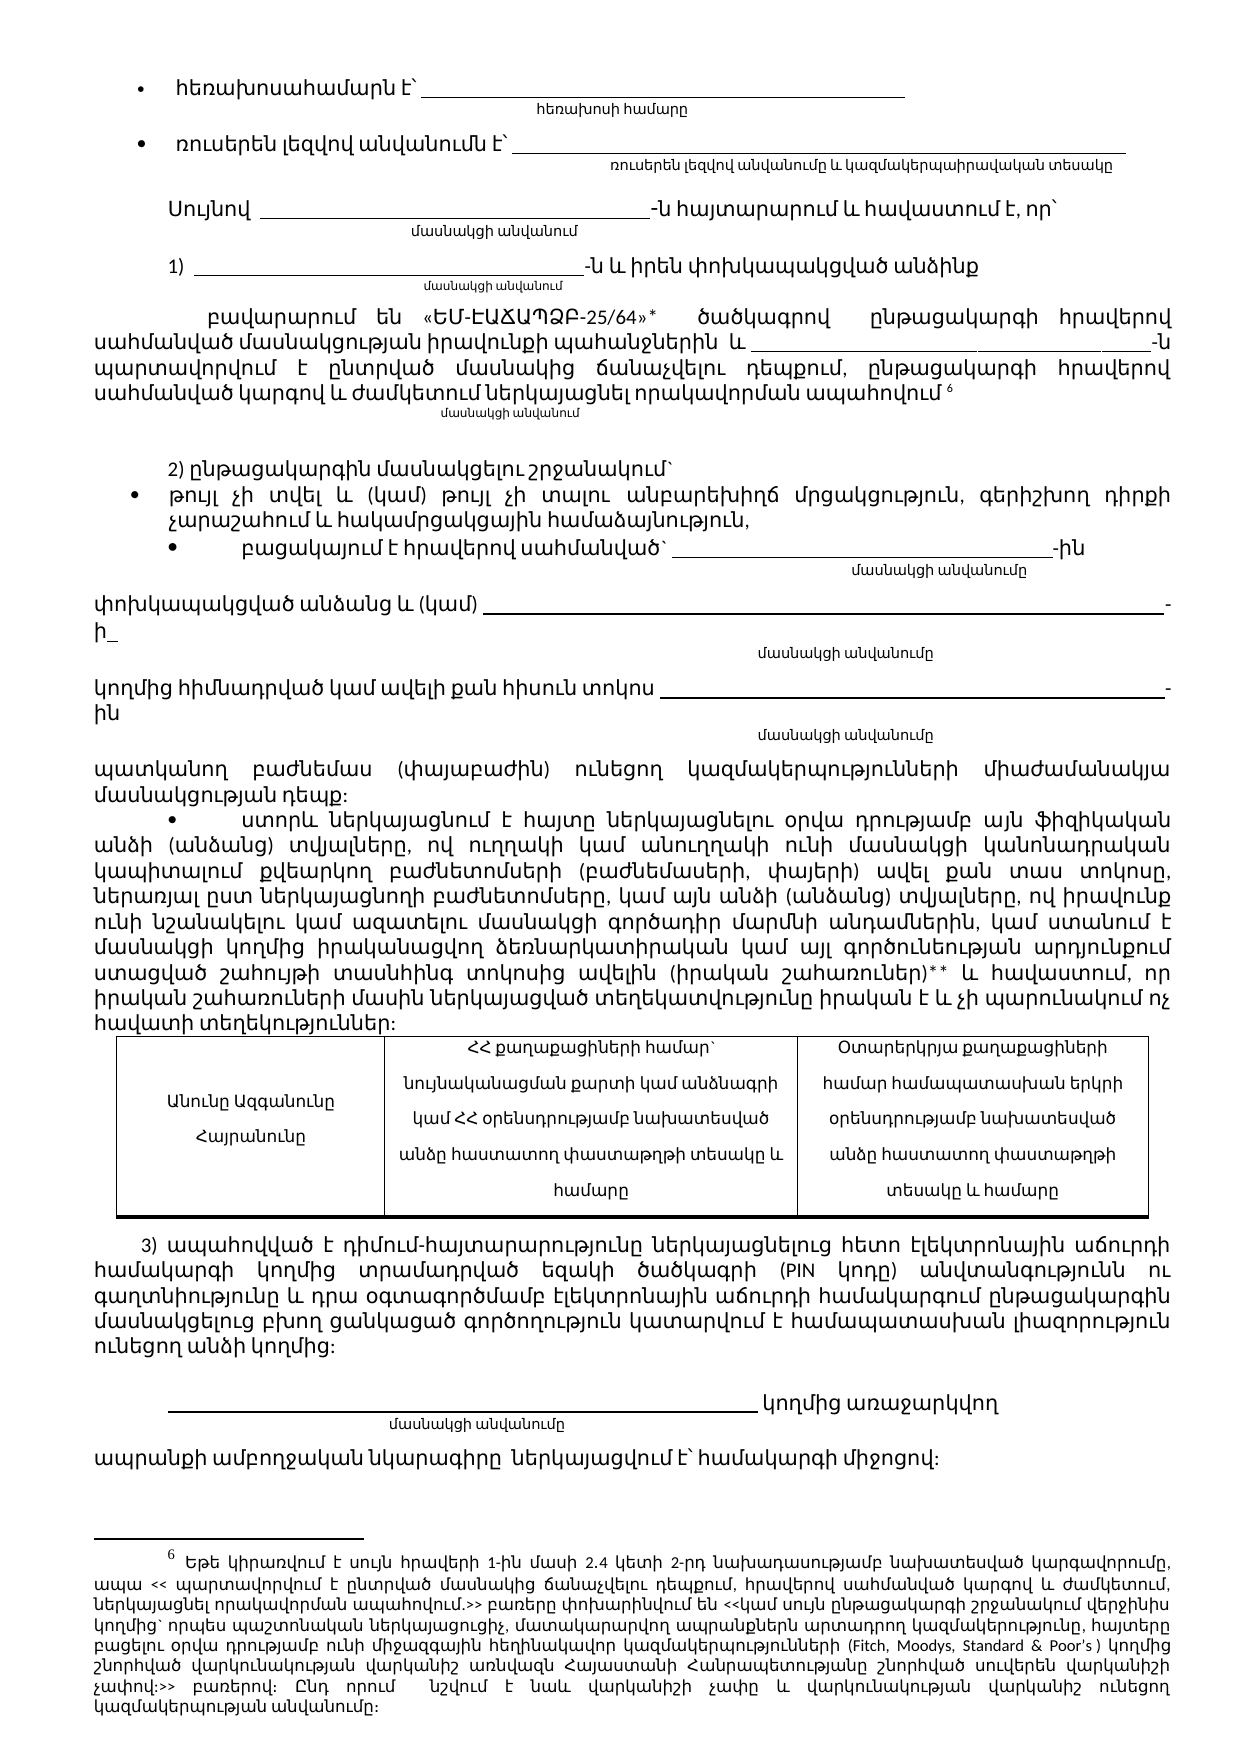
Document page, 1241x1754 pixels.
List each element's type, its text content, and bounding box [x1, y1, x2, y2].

text մասնակցի անվանումը [94, 561, 1171, 591]
text կողմից առաջարկվող [94, 1390, 1171, 1415]
text Սույնով -ն հայտարարում և հավաստում է, որ՝ [94, 192, 1171, 222]
list ռուսերեն լեզվով անվանումն է՝ [138, 131, 1171, 156]
text բավարարում են «ԵՄ-ԷԱՃԱՊՁԲ-25/64»* ծածկագրով ընթացակարգի հրավերով սահմանված մասնակցության իրավունքի պահանջներին և -ն պարտավորվում է ընտրված մասնակից ճանաչվելու դեպքում, ընթացակարգի հրավերով սահմանված կարգով և ժամկետում ներկայացնել որակավորման ապահովում [94, 304, 1171, 406]
text 1) -ն և իրեն փոխկապակցված անձինք [94, 253, 1171, 278]
text ռուսերեն լեզվով անվանումը և կազմակերպաիրավական տեսակը [536, 156, 1171, 187]
list ստորև ներկայացնում է հայտը ներկայացնելու օրվա դրությամբ այն ֆիզիկական անձի (անձանց) տվյալները, ով ուղղակի կամ անուղղակի ունի մասնակցի կանոնադրական կապիտալում քվեարկող բաժնետոմսերի (բաժնեմասերի, փայերի) ավել քան տաս տոկոսը, ներառյալ ըստ ներկայացնողի բաժնետոմսերը, կամ այն անձի (անձանց) տվյալները, ով իրավունք ունի նշանակելու կամ ազատելու մասնակցի գործադիր մարմնի անդամներին, կամ ստանում է մասնակցի կողմից իրականացվող ձեռնարկատիրական կամ այլ գործունեության արդյունքում ստացված շահույթի տասնհինգ տոկոսից ավելին (իրական շահառուներ)** և հավաստում, որ իրական շահառուների մասին ներկայացված տեղեկատվությունը իրական է և չի պարունակում ոչ հավատի տեղեկություններ: [94, 807, 1171, 1036]
text մասնակցի անվանումը [94, 1415, 1171, 1446]
text 3) ապահովված է դիմում-հայտարարությունը ներկայացնելուց հետո էլեկտրոնային աճուրդի համակարգի կողմից տրամադրված եզակի ծածկագրի (PIN կոդը) անվտանգությունն ու գաղտնիությունը և դրա օգտագործմամբ էլեկտրոնային աճուրդի համակարգում ընթացակարգին մասնակցելուց բխող ցանկացած գործողություն կատարվում է համապատասխան լիազորություն ունեցող անձի կողմից: [94, 1232, 1171, 1359]
list բացակայում է հրավերով սահմանված` -ին [94, 533, 1171, 561]
table_header Անունը Ազգանունը Հայրանունը [117, 1037, 384, 1215]
table_header ՀՀ քաղաքացիների համար` նույնականացման քարտի կամ անձնագրի կամ ՀՀ օրենսդրությամբ նախատեսված անձը հաստատող փաստաթղթի տեսակը և համարը [385, 1037, 797, 1215]
list թույլ չի տվել և (կամ) թույլ չի տալու անբարեխիղճ մրցակցություն, գերիշխող դիրքի չարաշահում և հակամրցակցային համաձայնություն, [131, 482, 1171, 533]
text 2) ընթացակարգին մասնակցելու շրջանակում` [94, 456, 1171, 482]
text փոխկապակցված անձանց և (կամ) -ի [94, 591, 1171, 644]
text մասնակցի անվանումը [94, 644, 1171, 675]
text մասնակցի անվանում [94, 222, 1171, 253]
text ապրանքի ամբողջական նկարագիրը ներկայացվում է՝ համակարգի միջոցով: [94, 1446, 1171, 1471]
text պատկանող բաժնեմաս (փայաբաժին) ունեցող կազմակերպությունների միաժամանակյա մասնակցության դեպք: [94, 756, 1171, 807]
text մասնակցի անվանումը [94, 726, 1171, 756]
text մասնակցի անվանում [94, 278, 1171, 304]
text կողմից հիմնադրված կամ ավելի քան հիսուն տոկոս -ին [94, 675, 1171, 726]
text մասնակցի անվանում [94, 406, 1171, 431]
table_header Օտարերկրյա քաղաքացիների համար համապատասխան երկրի օրենսդրությամբ նախատեսված անձը հաստատող փաստաթղթի տեսակը և համարը [798, 1037, 1148, 1215]
text հեռախոսի համարը [462, 100, 1171, 131]
list հեռախոսահամարն է՝ [138, 75, 1171, 100]
